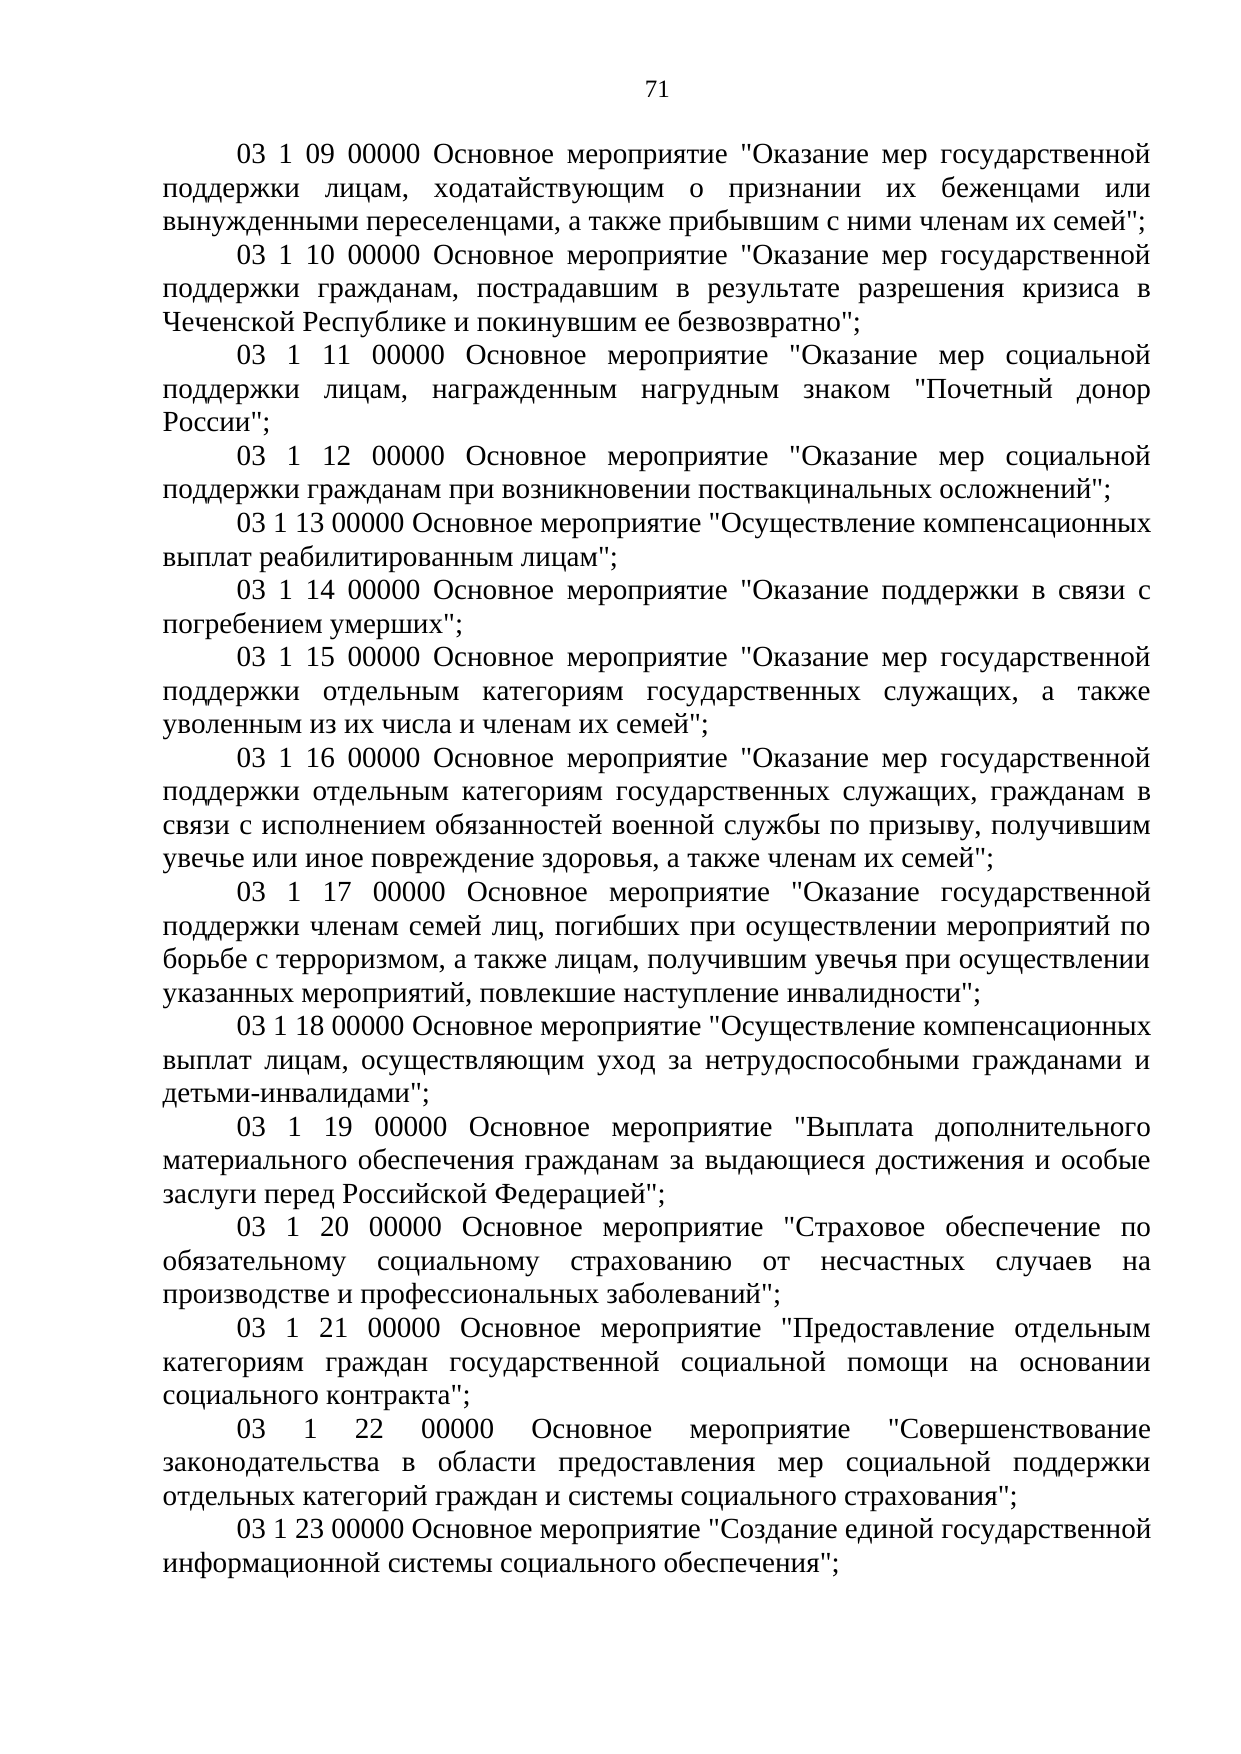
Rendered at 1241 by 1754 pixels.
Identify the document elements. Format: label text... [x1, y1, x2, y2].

text 03 1 19 00000 Основное мероприятие "Выплата дополнительного материального обеспечения гражданам за выдающиеся достижения и особые заслуги перед Российской Федерацией"; [162, 1109, 1152, 1209]
text 03 1 13 00000 Основное мероприятие "Осуществление компенсационных выплат реабилитированным лицам"; [162, 505, 1152, 572]
text 03 1 14 00000 Основное мероприятие "Оказание поддержки в связи с погребением умерших"; [162, 572, 1152, 639]
text 03 1 11 00000 Основное мероприятие "Оказание мер социальной поддержки лицам, награжденным нагрудным знаком "Почетный донор России"; [162, 337, 1152, 438]
text 03 1 20 00000 Основное мероприятие "Страховое обеспечение по обязательному социальному страхованию от несчастных случаев на производстве и профессиональных заболеваний"; [162, 1209, 1152, 1310]
text 03 1 12 00000 Основное мероприятие "Оказание мер социальной поддержки гражданам при возникновении поствакцинальных осложнений"; [162, 438, 1152, 505]
text 03 1 16 00000 Основное мероприятие "Оказание мер государственной поддержки отдельным категориям государственных служащих, гражданам в связи с исполнением обязанностей военной службы по призыву, получившим увечье или иное повреждение здоровья, а также членам их семей"; [162, 740, 1152, 874]
text 03 1 17 00000 Основное мероприятие "Оказание государственной поддержки членам семей лиц, погибших при осуществлении мероприятий по борьбе с терроризмом, а также лицам, получившим увечья при осуществлении указанных мероприятий, повлекшие наступление инвалидности"; [162, 874, 1152, 1008]
text 03 1 09 00000 Основное мероприятие "Оказание мер государственной поддержки лицам, ходатайствующим о признании их беженцами или вынужденными переселенцами, а также прибывшим с ними членам их семей"; [162, 136, 1152, 237]
text 03 1 18 00000 Основное мероприятие "Осуществление компенсационных выплат лицам, осуществляющим уход за нетрудоспособными гражданами и детьми-инвалидами"; [162, 1008, 1152, 1109]
text 03 1 10 00000 Основное мероприятие "Оказание мер государственной поддержки гражданам, пострадавшим в результате разрешения кризиса в Чеченской Республике и покинувшим ее безвозвратно"; [162, 237, 1152, 337]
text 03 1 23 00000 Основное мероприятие "Создание единой государственной информационной системы социального обеспечения"; [162, 1511, 1152, 1578]
text 03 1 21 00000 Основное мероприятие "Предоставление отдельным категориям граждан государственной социальной помощи на основании социального контракта"; [162, 1310, 1152, 1411]
text 03 1 22 00000 Основное мероприятие "Совершенствование законодательства в области предоставления мер социальной поддержки отдельных категорий граждан и системы социального страхования"; [162, 1411, 1152, 1511]
text 03 1 15 00000 Основное мероприятие "Оказание мер государственной поддержки отдельным категориям государственных служащих, а также уволенным из их числа и членам их семей"; [162, 639, 1152, 740]
